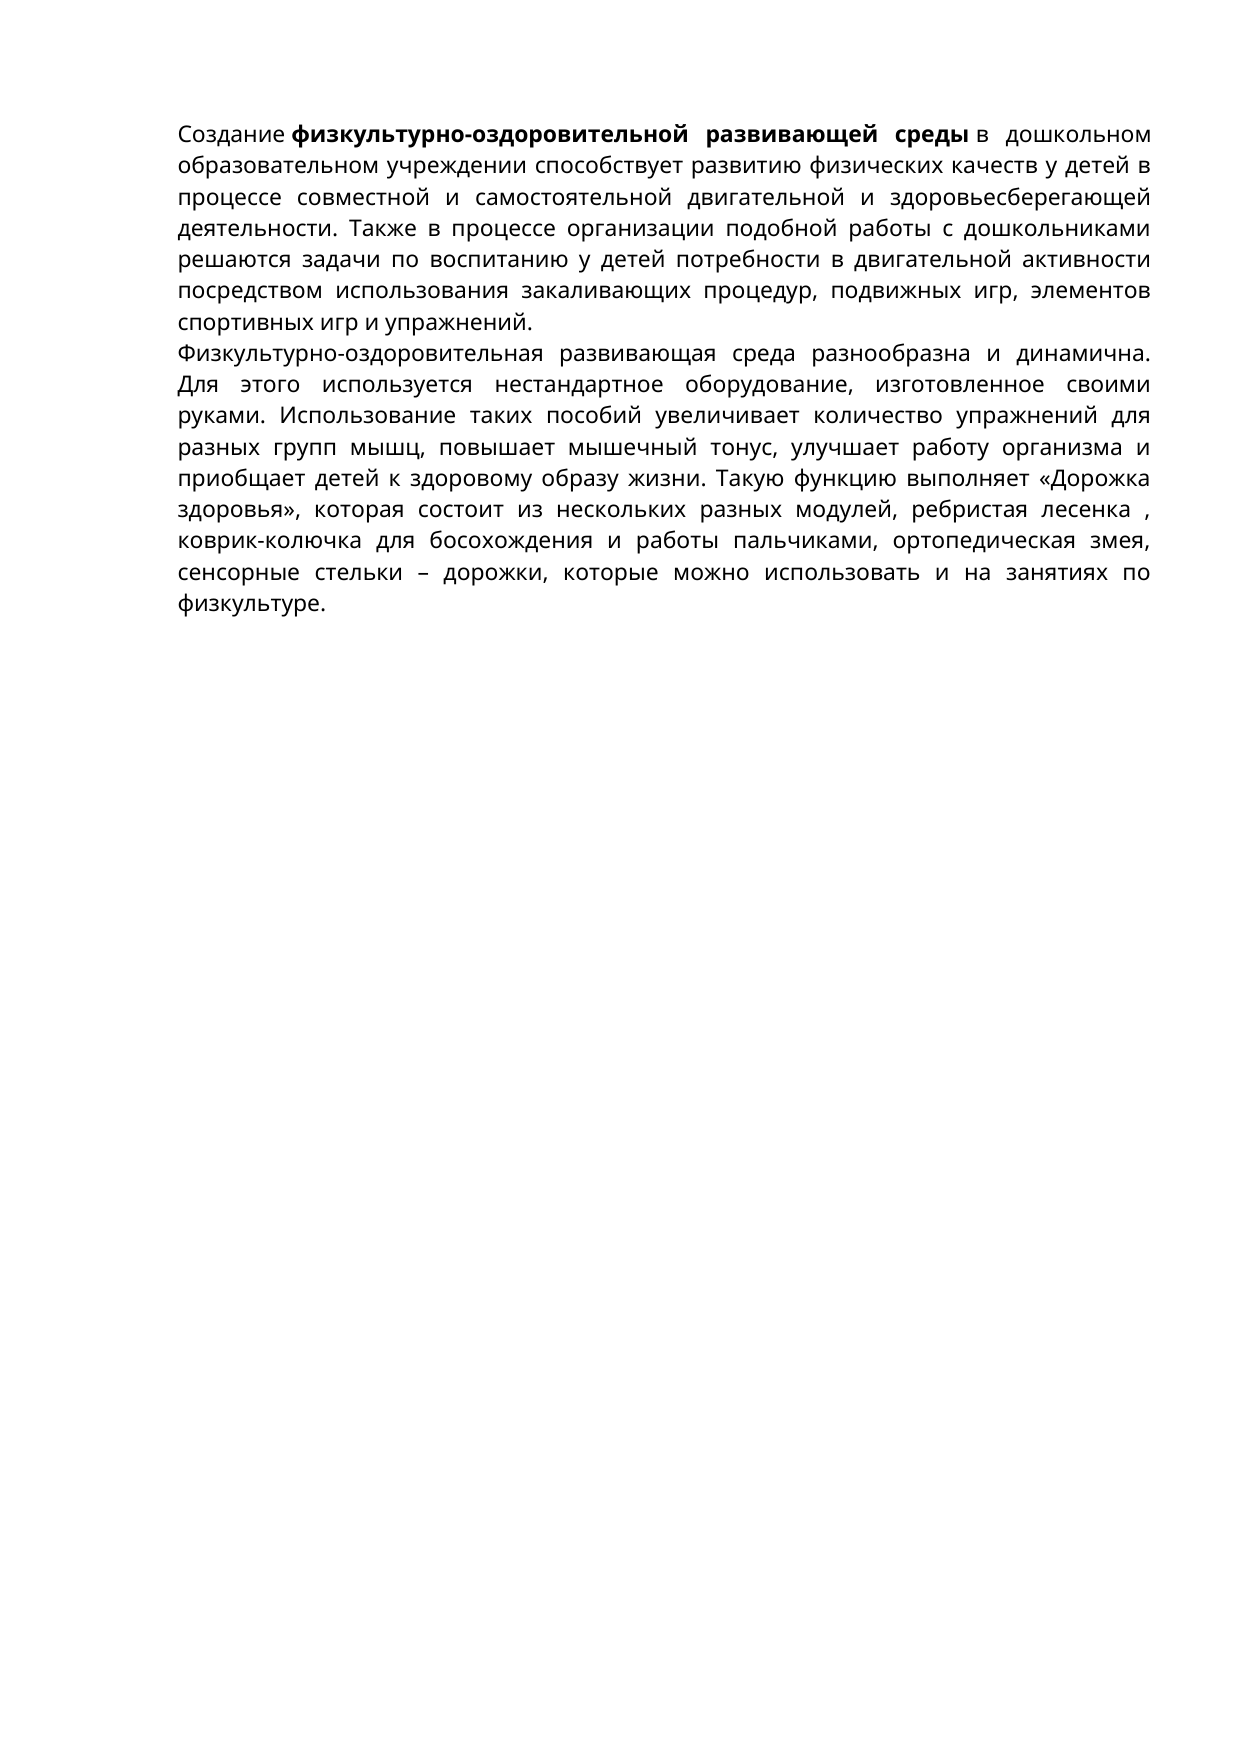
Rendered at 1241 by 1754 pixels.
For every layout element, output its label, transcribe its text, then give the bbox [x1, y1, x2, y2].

text Создание физкультурно-оздоровительной развивающей среды в дошкольном образовательном учреждении способствует развитию физических качеств у детей в процессе совместной и самостоятельной двигательной и здоровьесберегающей деятельности. Также в процессе организации подобной работы с дошкольниками решаются задачи по воспитанию у детей потребности в двигательной активности посредством использования закаливающих процедур, подвижных игр, элементов спортивных игр и упражнений. [177, 118, 1152, 337]
text Физкультурно-оздоровительная развивающая среда разнообразна и динамична. Для этого используется нестандартное оборудование, изготовленное своими руками. Использование таких пособий увеличивает количество упражнений для разных групп мышц, повышает мышечный тонус, улучшает работу организма и приобщает детей к здоровому образу жизни. Такую функцию выполняет «Дорожка здоровья», которая состоит из нескольких разных модулей, ребристая лесенка , коврик-колючка для босохождения и работы пальчиками, ортопедическая змея, сенсорные стельки – дорожки, которые можно использовать и на занятиях по физкультуре. [177, 337, 1152, 618]
